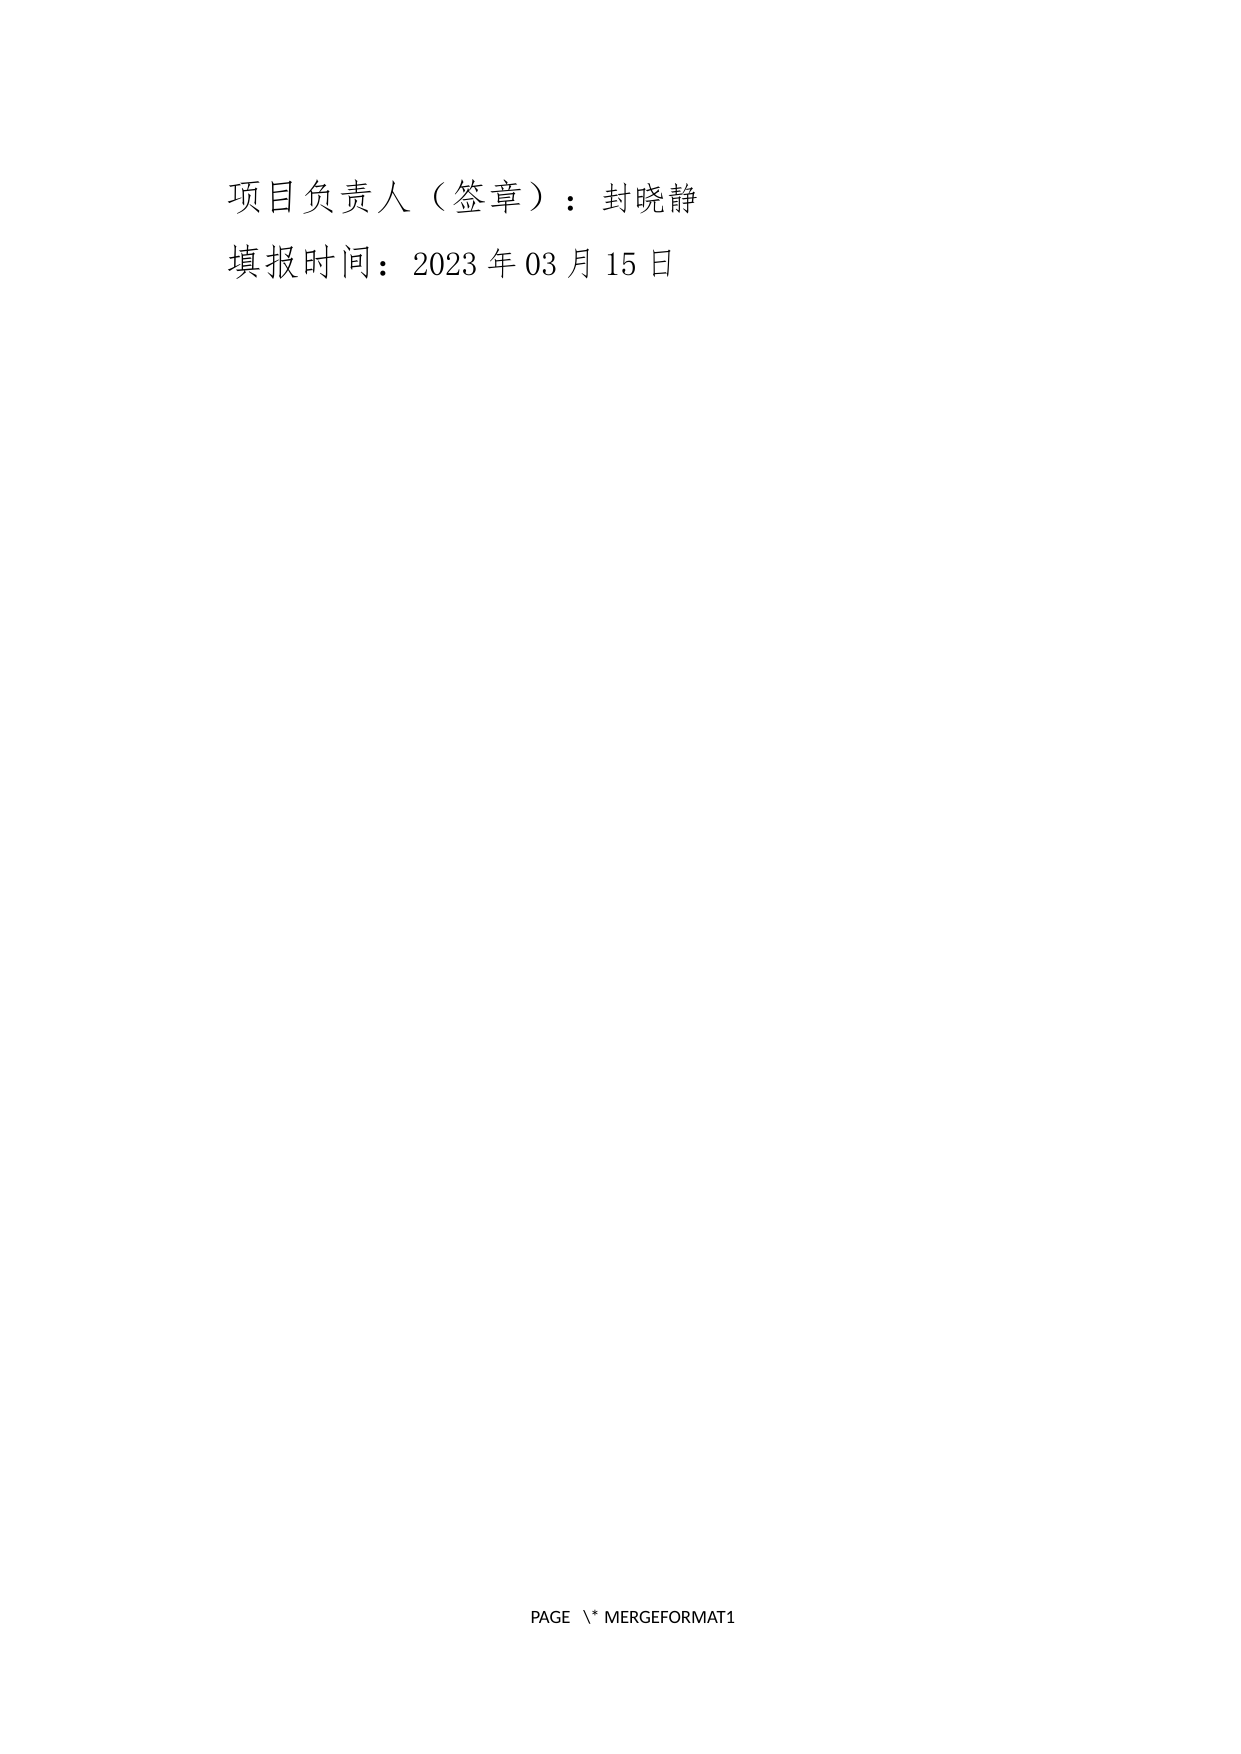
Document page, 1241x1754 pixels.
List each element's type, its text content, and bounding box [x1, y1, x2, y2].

text 填报时间：2023年03月15日 [187, 227, 1078, 292]
text 项目负责人（签章）：封晓静 [187, 162, 1078, 227]
